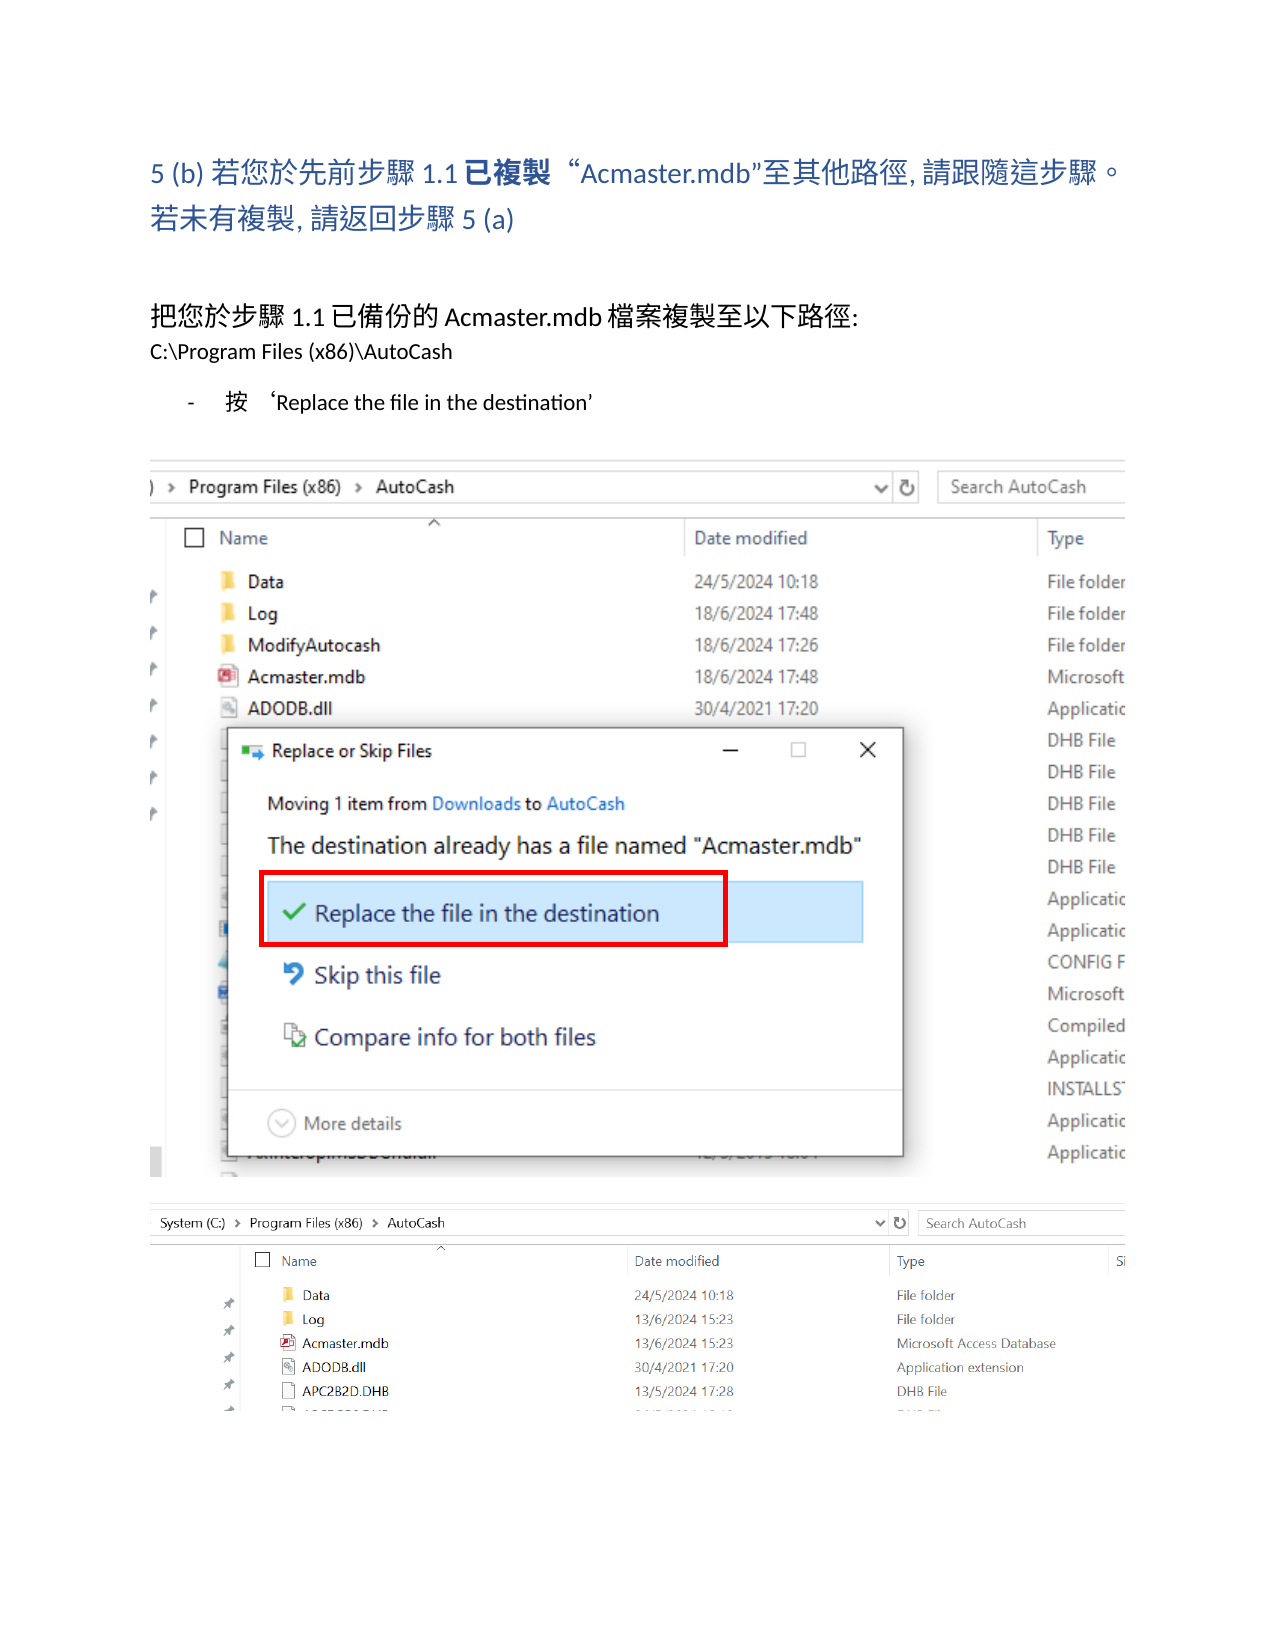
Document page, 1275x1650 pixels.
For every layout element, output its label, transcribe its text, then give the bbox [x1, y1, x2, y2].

picture [150, 436, 1125, 1177]
subtitle 把您於步驟1.1已備份的Acmaster.mdb檔案複製至以下路徑: [150, 294, 1125, 334]
picture [150, 1195, 1125, 1411]
list 按 ‘Replace the file in the destination’ [187, 384, 1125, 417]
subtitle 5 (b) 若您於先前步驟1.1已複製“Acmaster.mdb”至其他路徑, 請跟隨這步驟。若未有複製, 請返回步驟5 (a) [150, 150, 1125, 287]
text C:\Program Files (x86)\AutoCash [150, 337, 1125, 365]
